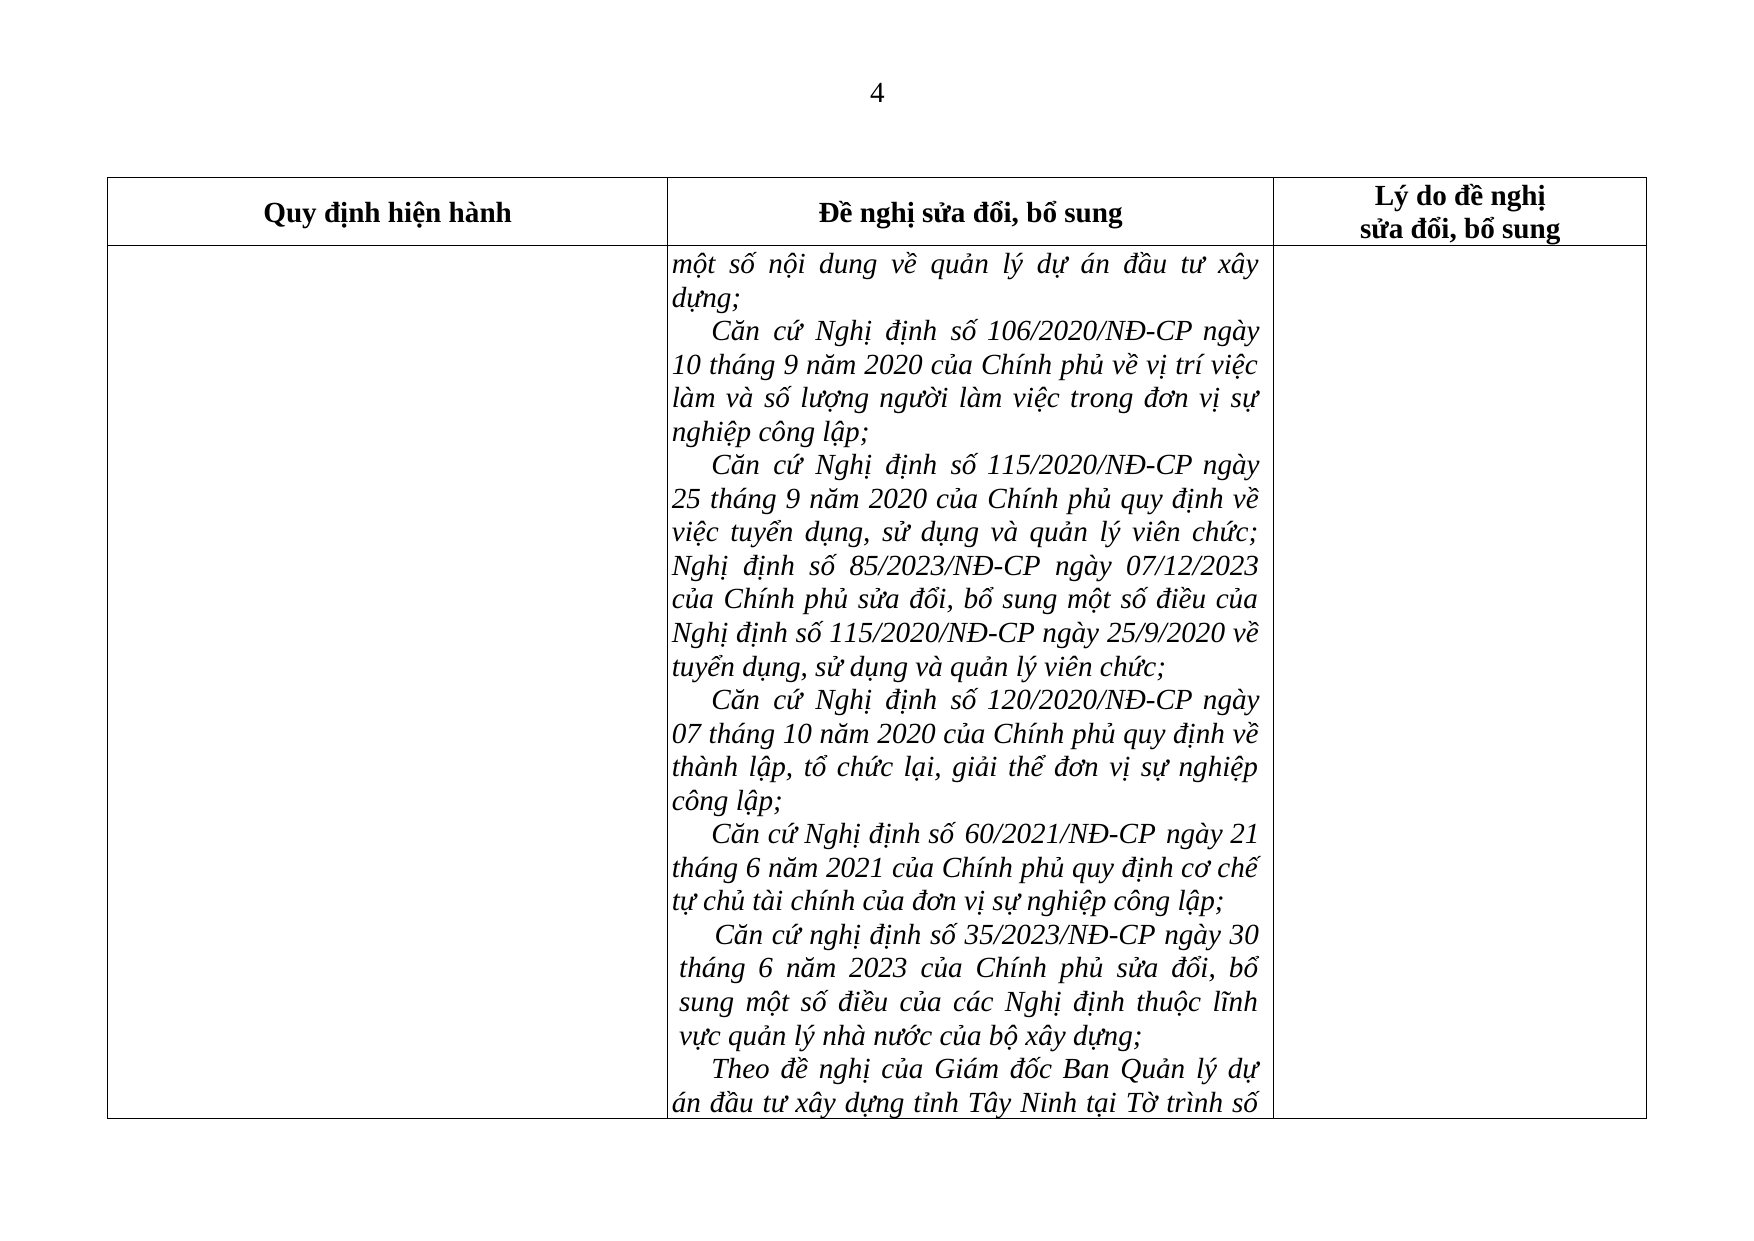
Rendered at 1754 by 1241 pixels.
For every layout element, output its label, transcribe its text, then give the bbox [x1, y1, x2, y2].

table_header Lý do đề nghị sửa đổi, bổ sung [1274, 178, 1646, 245]
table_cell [1274, 246, 1646, 1118]
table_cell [108, 246, 667, 1118]
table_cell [668, 246, 1273, 1118]
table_header Quy định hiện hành [108, 178, 667, 245]
table_header Đề nghị sửa đổi, bổ sung [668, 178, 1273, 245]
